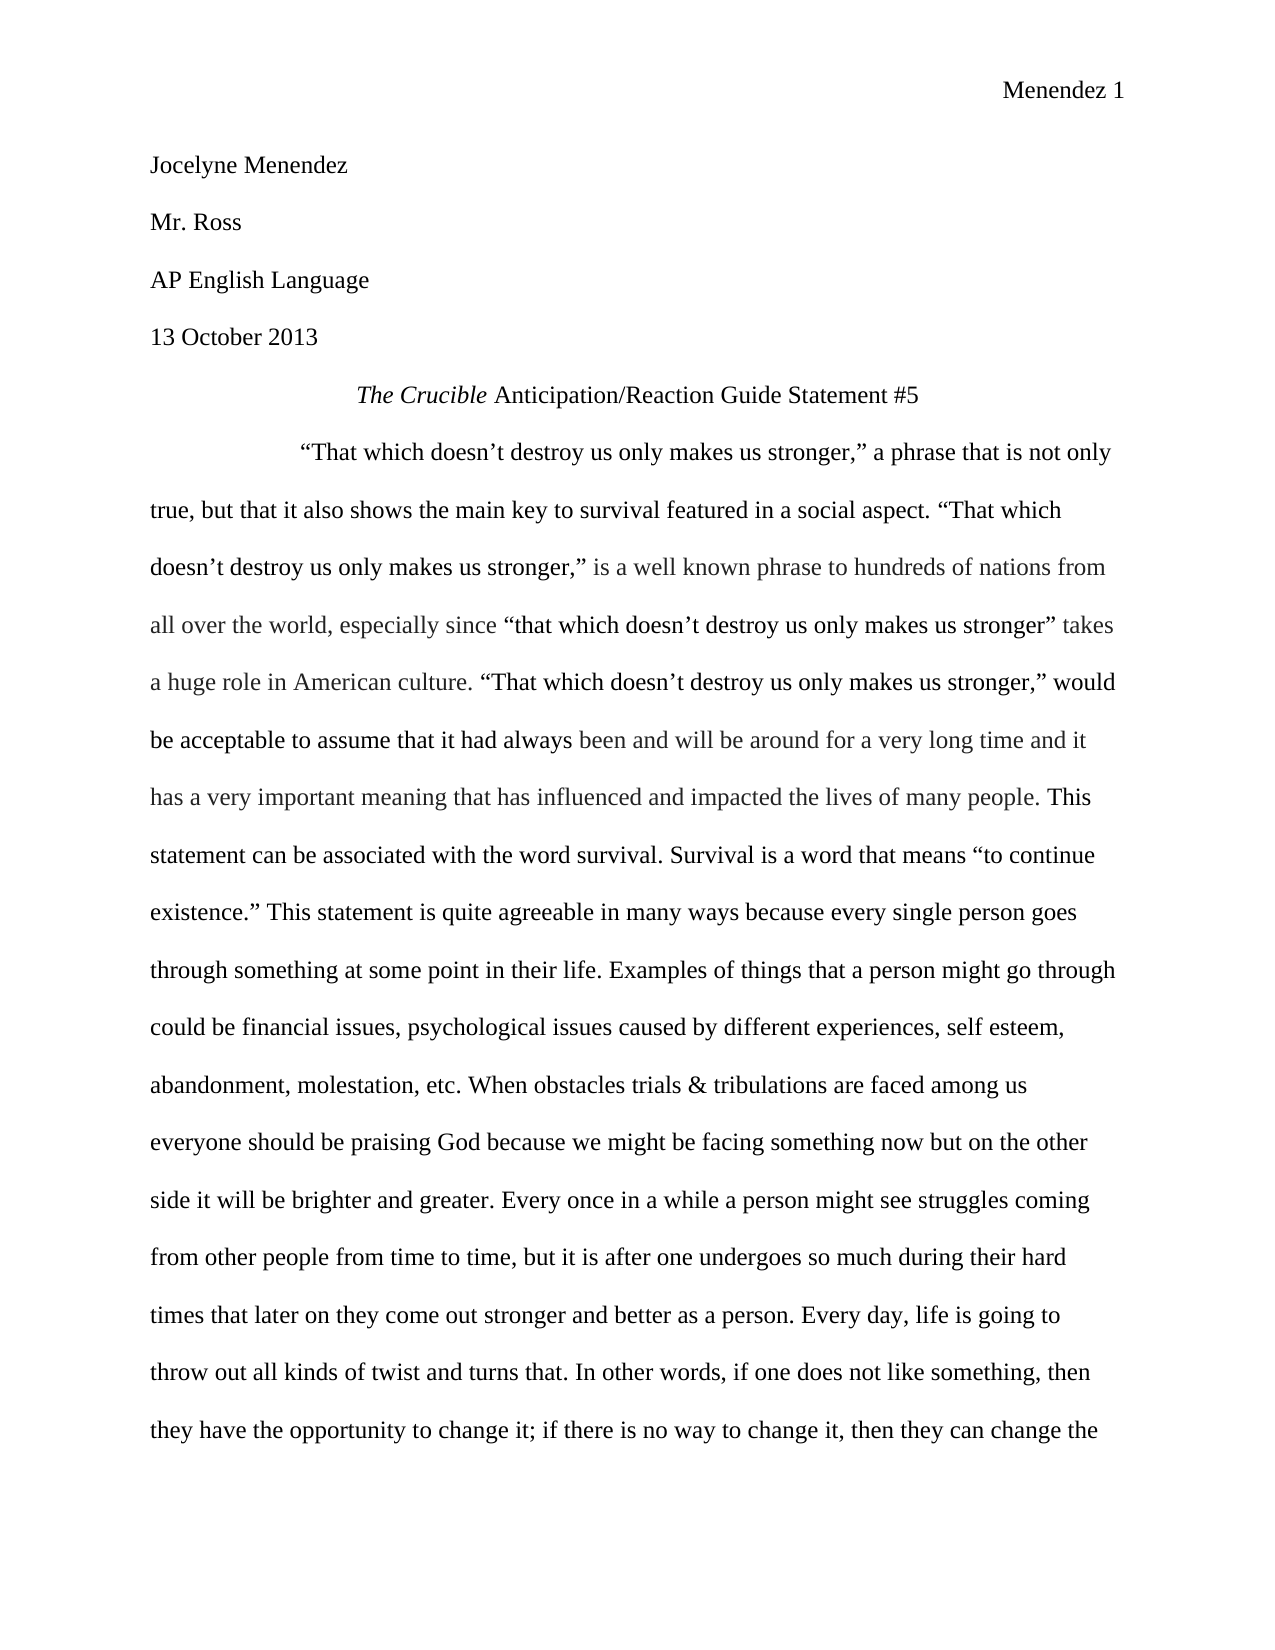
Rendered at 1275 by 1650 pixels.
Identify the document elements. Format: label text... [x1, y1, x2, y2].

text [150, 437, 1125, 1444]
text 13 October 2013 [150, 322, 1125, 351]
text The Crucible Anticipation/Reaction Guide Statement #5 [150, 380, 1125, 409]
text Mr. Ross [150, 207, 1125, 236]
text AP English Language [150, 265, 1125, 294]
text Jocelyne Menendez [150, 150, 1125, 179]
